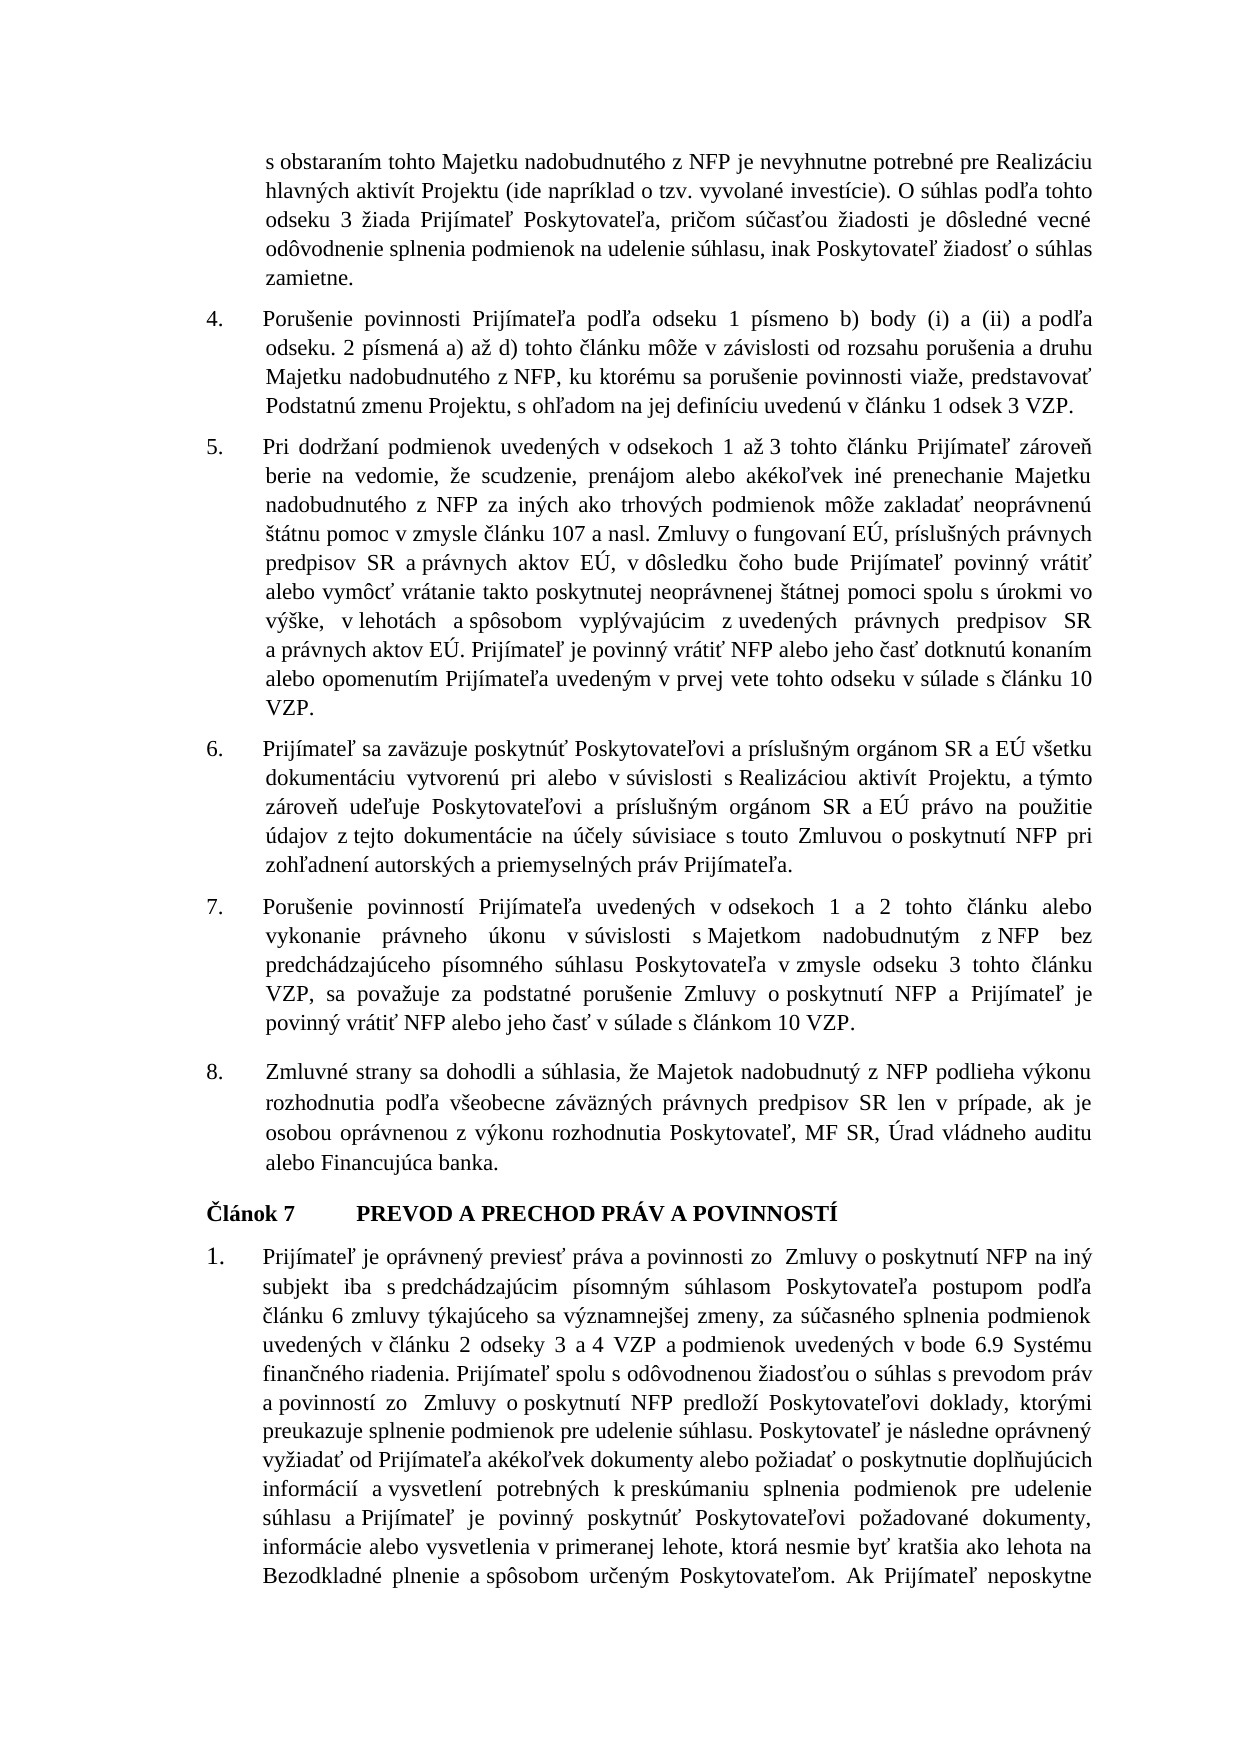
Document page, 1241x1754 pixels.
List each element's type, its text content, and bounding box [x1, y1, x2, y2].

list Pri dodržaní podmienok uvedených v odsekoch 1 až 3 tohto článku Prijímateľ zároveň berie na vedomie, že scudzenie, prenájom alebo akékoľvek iné prenechanie Majetku nadobudnutého z NFP za iných ako trhových podmienok môže zakladať neoprávnenú štátnu pomoc v zmysle článku 107 a nasl. Zmluvy o fungovaní EÚ, príslušných právnych predpisov SR a právnych aktov EÚ, v dôsledku čoho bude Prijímateľ povinný vrátiť alebo vymôcť vrátanie takto poskytnutej neoprávnenej štátnej pomoci spolu s úrokmi vo výške, v lehotách a spôsobom vyplývajúcim z uvedených právnych predpisov SR a právnych aktov EÚ. Prijímateľ je povinný vrátiť NFP alebo jeho časť dotknutú konaním alebo opomenutím Prijímateľa uvedeným v prvej vete tohto odseku v súlade s článku 10 VZP. [206, 433, 1092, 720]
list Porušenie povinností Prijímateľa uvedených v odsekoch 2 tohto článku alebo vykonanie právneho úkonu v súvislosti s Majetkom nadobudnutým z NFP bez predchádzajúceho písomného súhlasu Poskytovateľa v zmysle odseku 3 tohto článku VZP, sa považuje za podstatné porušenie Zmluvy o poskytnutí NFP a Prijímateľ je povinný vrátiť NFP alebo jeho časť v súlade s článkom 10 VZP. [206, 893, 1092, 1035]
list Prijímateľ sa zaväzuje poskytnúť Poskytovateľovi a príslušným orgánom SR a EÚ všetku dokumentáciu vytvorenú pri alebo v súvislosti s Realizáciou aktivít Projektu, a týmto zároveň udeľuje Poskytovateľovi a príslušným orgánom SR a EÚ právo na použitie údajov z tejto dokumentácie na účely súvisiace s touto Zmluvou o poskytnutí NFP pri zohľadnení autorských a priemyselných práv Prijímateľa. [206, 735, 1092, 878]
list Zmluvné strany sa dohodli a súhlasia, že Majetok nadobudnutý z NFP podlieha výkonu rozhodnutia podľa všeobecne záväzných právnych predpisov SR len v prípade, ak je osobou oprávnenou z výkonu rozhodnutia Poskytovateľ, MF SR, Úrad vládneho auditu alebo Financujúca banka. [206, 1058, 1092, 1175]
subtitle Článok 7 PREVOD A PRECHOD PRÁV A POVINNOSTÍ [206, 1200, 1092, 1226]
list Porušenie povinnosti Prijímateľa podľa odseku 1 písmeno b) body (i) a (ii) a podľa odseku. 2 písmená a) až d) tohto článku môže v závislosti od rozsahu porušenia a druhu Majetku nadobudnutého z NFP, ku ktorému sa porušenie povinnosti viaže, predstavovať Podstatnú zmenu Projektu, s ohľadom na jej definíciu uvedenú v článku 1 odsek 3 VZP. [206, 305, 1092, 418]
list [206, 148, 1092, 290]
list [206, 1241, 1092, 1589]
